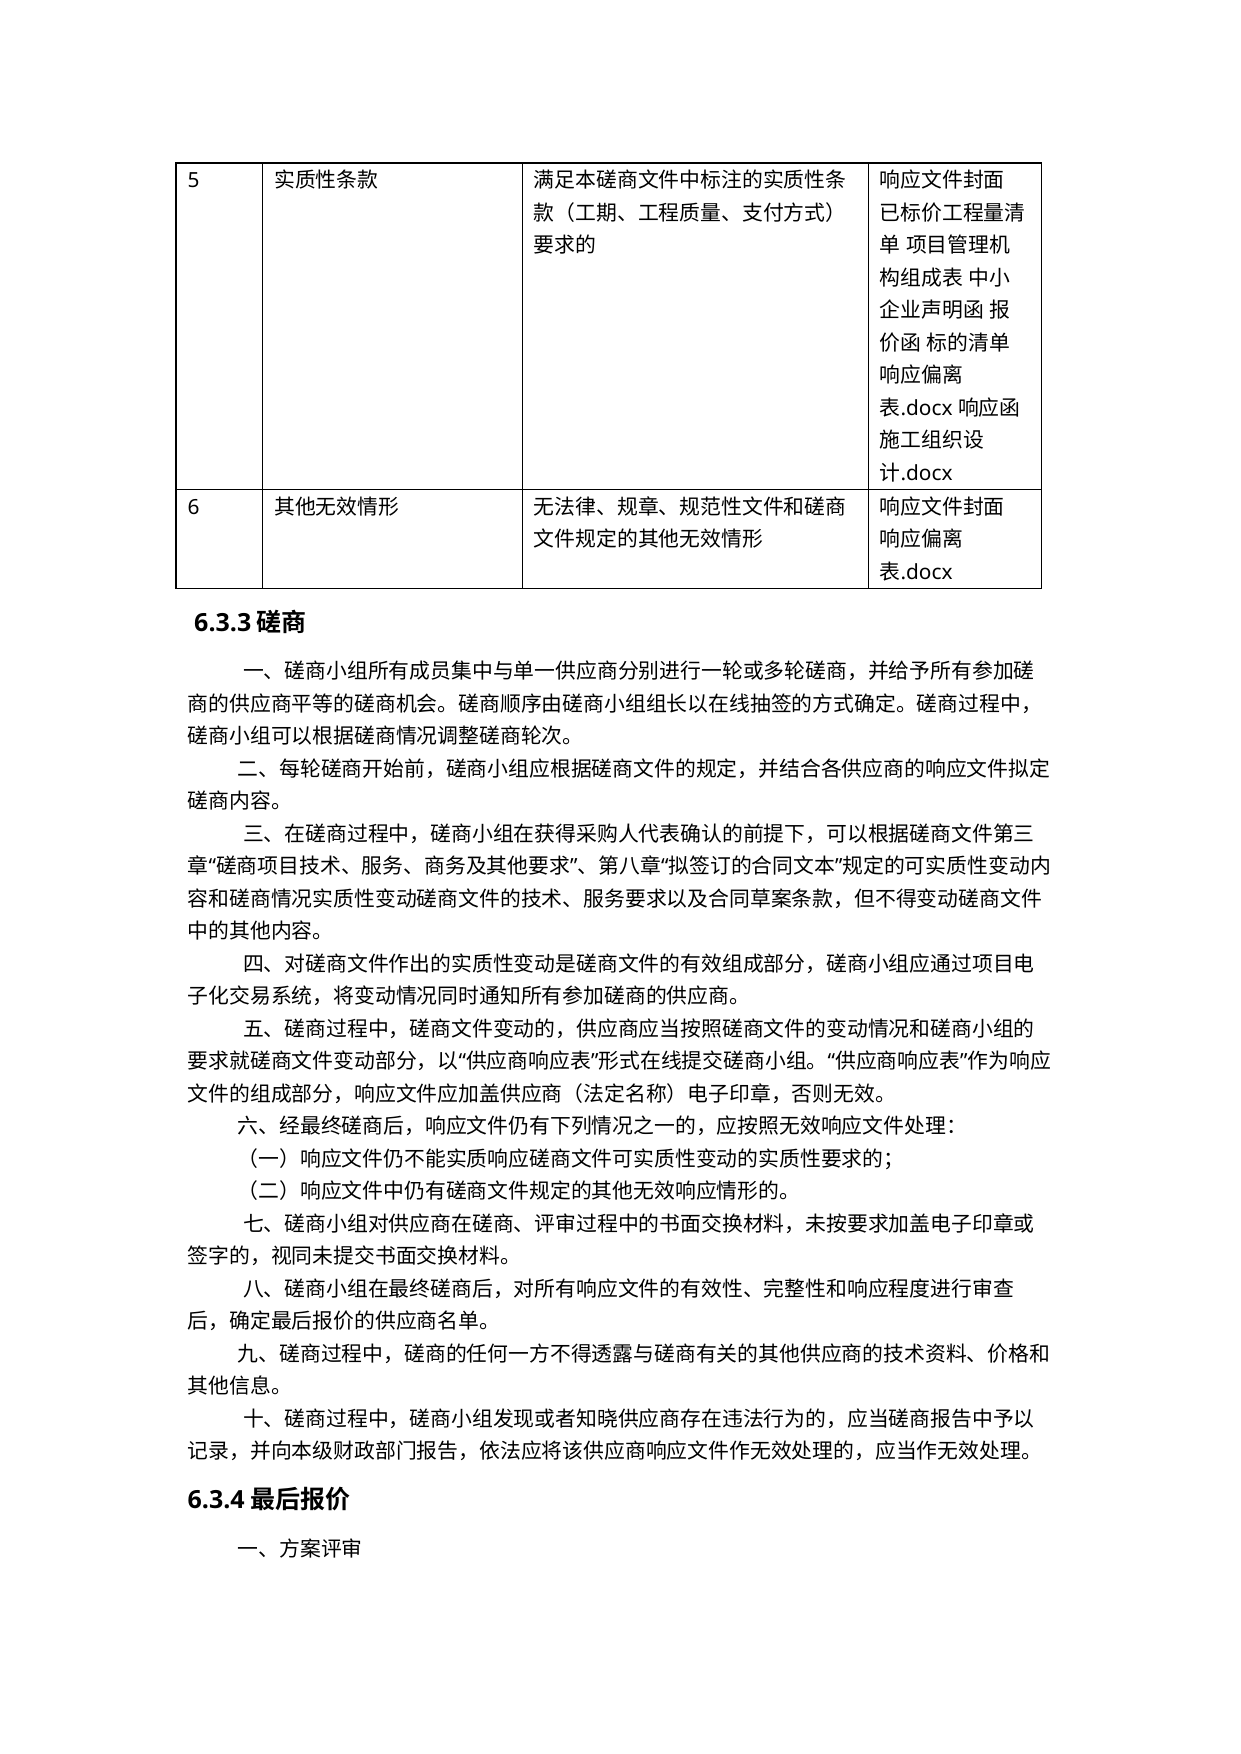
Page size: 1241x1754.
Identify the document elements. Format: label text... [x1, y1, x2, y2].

text 七、磋商小组对供应商在磋商、评审过程中的书面交换材料，未按要求加盖电子印章或签字的，视同未提交书面交换材料。 [187, 1207, 1053, 1272]
text 五、磋商过程中，磋商文件变动的，供应商应当按照磋商文件的变动情况和磋商小组的要求就磋商文件变动部分，以“供应商响应表”形式在线提交磋商小组。“供应商响应表”作为响应文件的组成部分，响应文件应加盖供应商（法定名称）电子印章，否则无效。 [187, 1012, 1053, 1109]
text 九、磋商过程中，磋商的任何一方不得透露与磋商有关的其他供应商的技术资料、价格和其他信息。 [187, 1337, 1053, 1402]
text 三、在磋商过程中，磋商小组在获得采购人代表确认的前提下，可以根据磋商文件第三章“磋商项目技术、服务、商务及其他要求”、第八章“拟签订的合同文本”规定的可实质性变动内容和磋商情况实质性变动磋商文件的技术、服务要求以及合同草案条款，但不得变动磋商文件中的其他内容。 [187, 817, 1053, 947]
text 八、磋商小组在最终磋商后，对所有响应文件的有效性、完整性和响应程度进行审查后，确定最后报价的供应商名单。 [187, 1272, 1053, 1337]
text 一、方案评审 [187, 1532, 1053, 1564]
table_cell 无法律、规章、规范性文件和磋商文件规定的其他无效情形 [523, 490, 868, 588]
text 六、经最终磋商后，响应文件仍有下列情况之一的，应按照无效响应文件处理： [187, 1109, 1053, 1142]
table_cell 其他无效情形 [263, 490, 522, 588]
table_cell 满足本磋商文件中标注的实质性条款（工期、工程质量、支付方式）要求的 [523, 164, 868, 488]
text 6.3.4最后报价 [187, 1467, 1053, 1532]
text 6.3.3磋商 [187, 589, 1053, 654]
table_cell 响应文件封面 响应偏离表.docx [869, 490, 1041, 588]
table_cell 6 [177, 490, 262, 588]
table_cell 实质性条款 [263, 164, 522, 488]
text （一）响应文件仍不能实质响应磋商文件可实质性变动的实质性要求的； [187, 1142, 1053, 1174]
text 十、磋商过程中，磋商小组发现或者知晓供应商存在违法行为的，应当磋商报告中予以记录，并向本级财政部门报告，依法应将该供应商响应文件作无效处理的，应当作无效处理。 [187, 1402, 1053, 1467]
text （二）响应文件中仍有磋商文件规定的其他无效响应情形的。 [187, 1174, 1053, 1207]
text 二、每轮磋商开始前，磋商小组应根据磋商文件的规定，并结合各供应商的响应文件拟定磋商内容。 [187, 752, 1053, 817]
table_cell 5 [177, 164, 262, 488]
text 一、磋商小组所有成员集中与单一供应商分别进行一轮或多轮磋商，并给予所有参加磋商的供应商平等的磋商机会。磋商顺序由磋商小组组长以在线抽签的方式确定。磋商过程中，磋商小组可以根据磋商情况调整磋商轮次。 [187, 654, 1053, 752]
table_cell 响应文件封面 已标价工程量清单 项目管理机构组成表 中小企业声明函 报价函 标的清单 响应偏离表.docx 响应函 施工组织设计.docx [869, 164, 1041, 488]
text 四、对磋商文件作出的实质性变动是磋商文件的有效组成部分，磋商小组应通过项目电子化交易系统，将变动情况同时通知所有参加磋商的供应商。 [187, 947, 1053, 1012]
